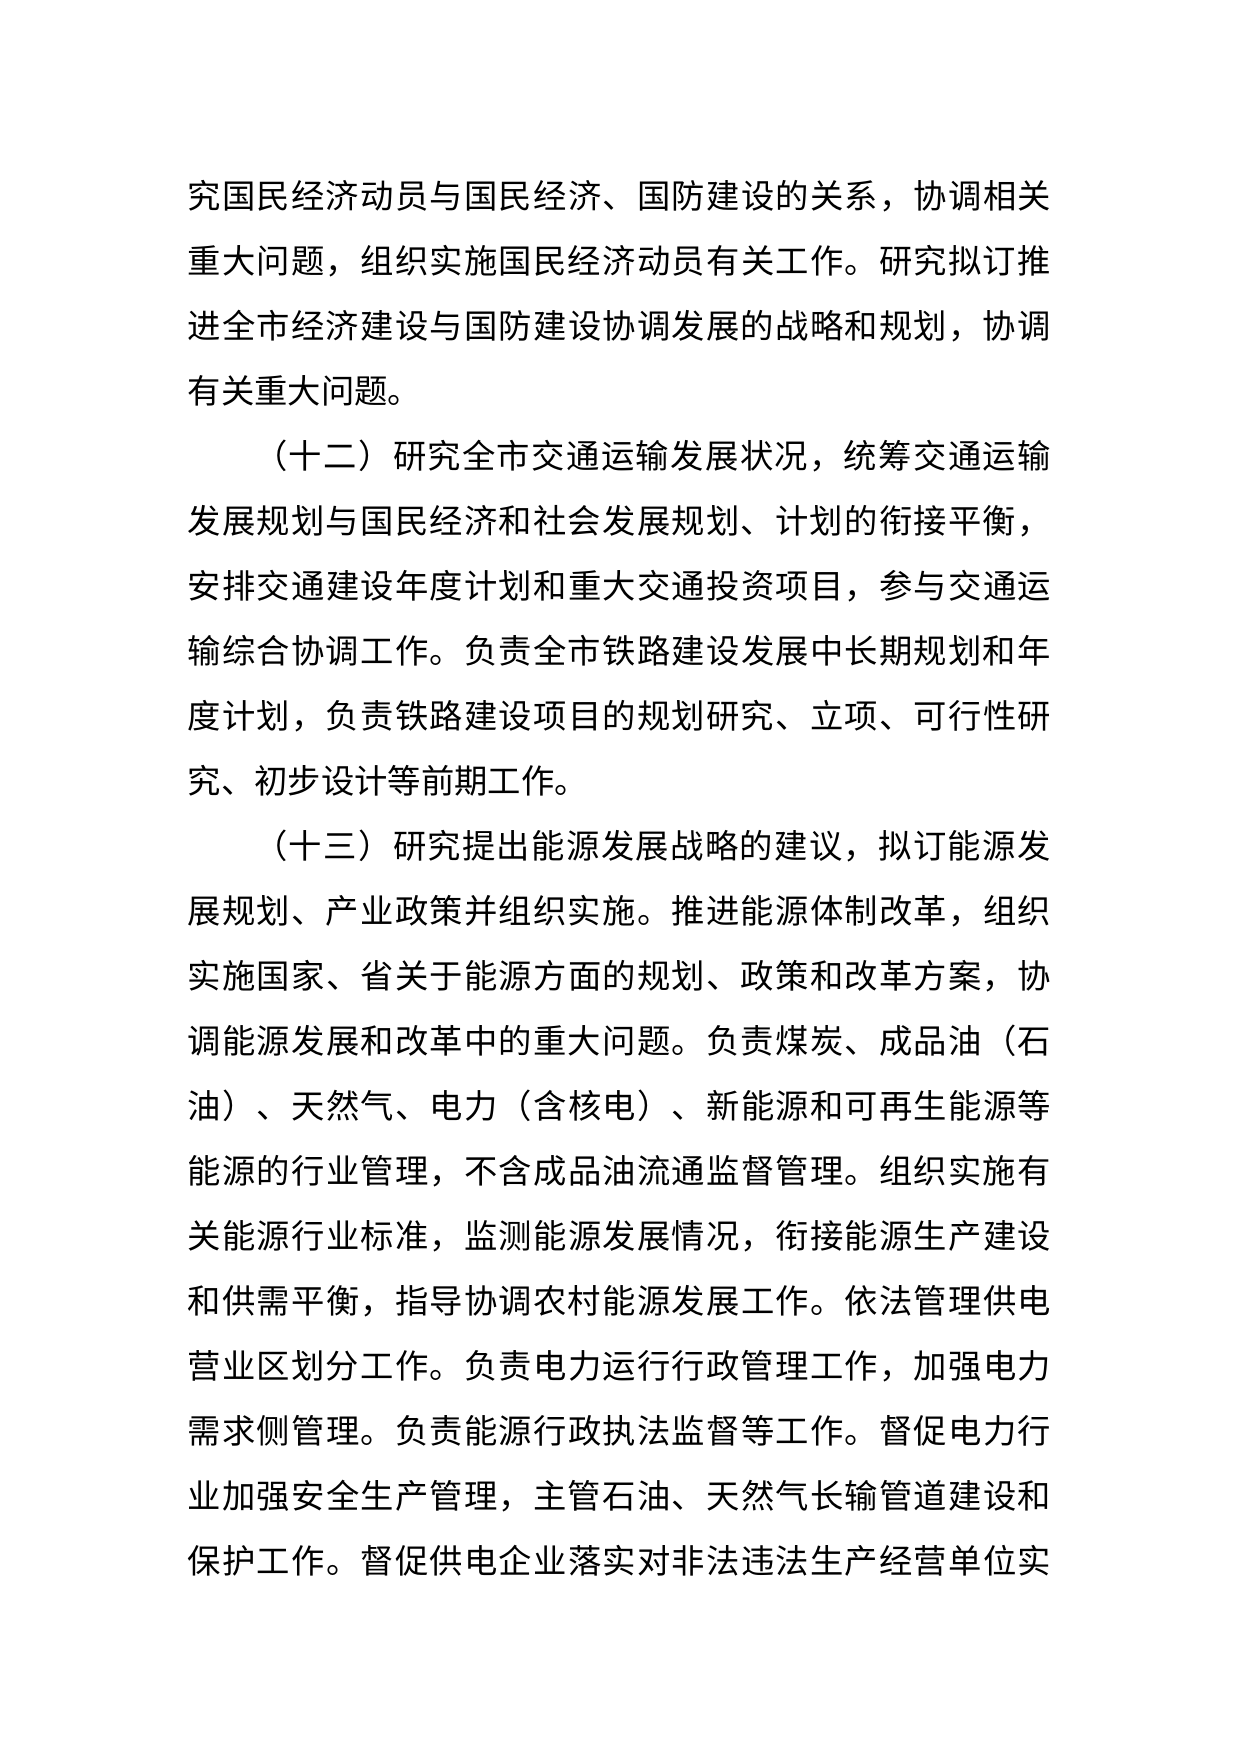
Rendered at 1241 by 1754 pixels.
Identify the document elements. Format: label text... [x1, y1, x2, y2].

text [187, 162, 1053, 422]
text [187, 812, 1053, 1592]
text （十二）研究全市交通运输发展状况，统筹交通运输发展规划与国民经济和社会发展规划、计划的衔接平衡，安排交通建设年度计划和重大交通投资项目，参与交通运输综合协调工作。负责全市铁路建设发展中长期规划和年度计划，负责铁路建设项目的规划研究、立项、可行性研究、初步设计等前期工作。 [187, 422, 1053, 812]
